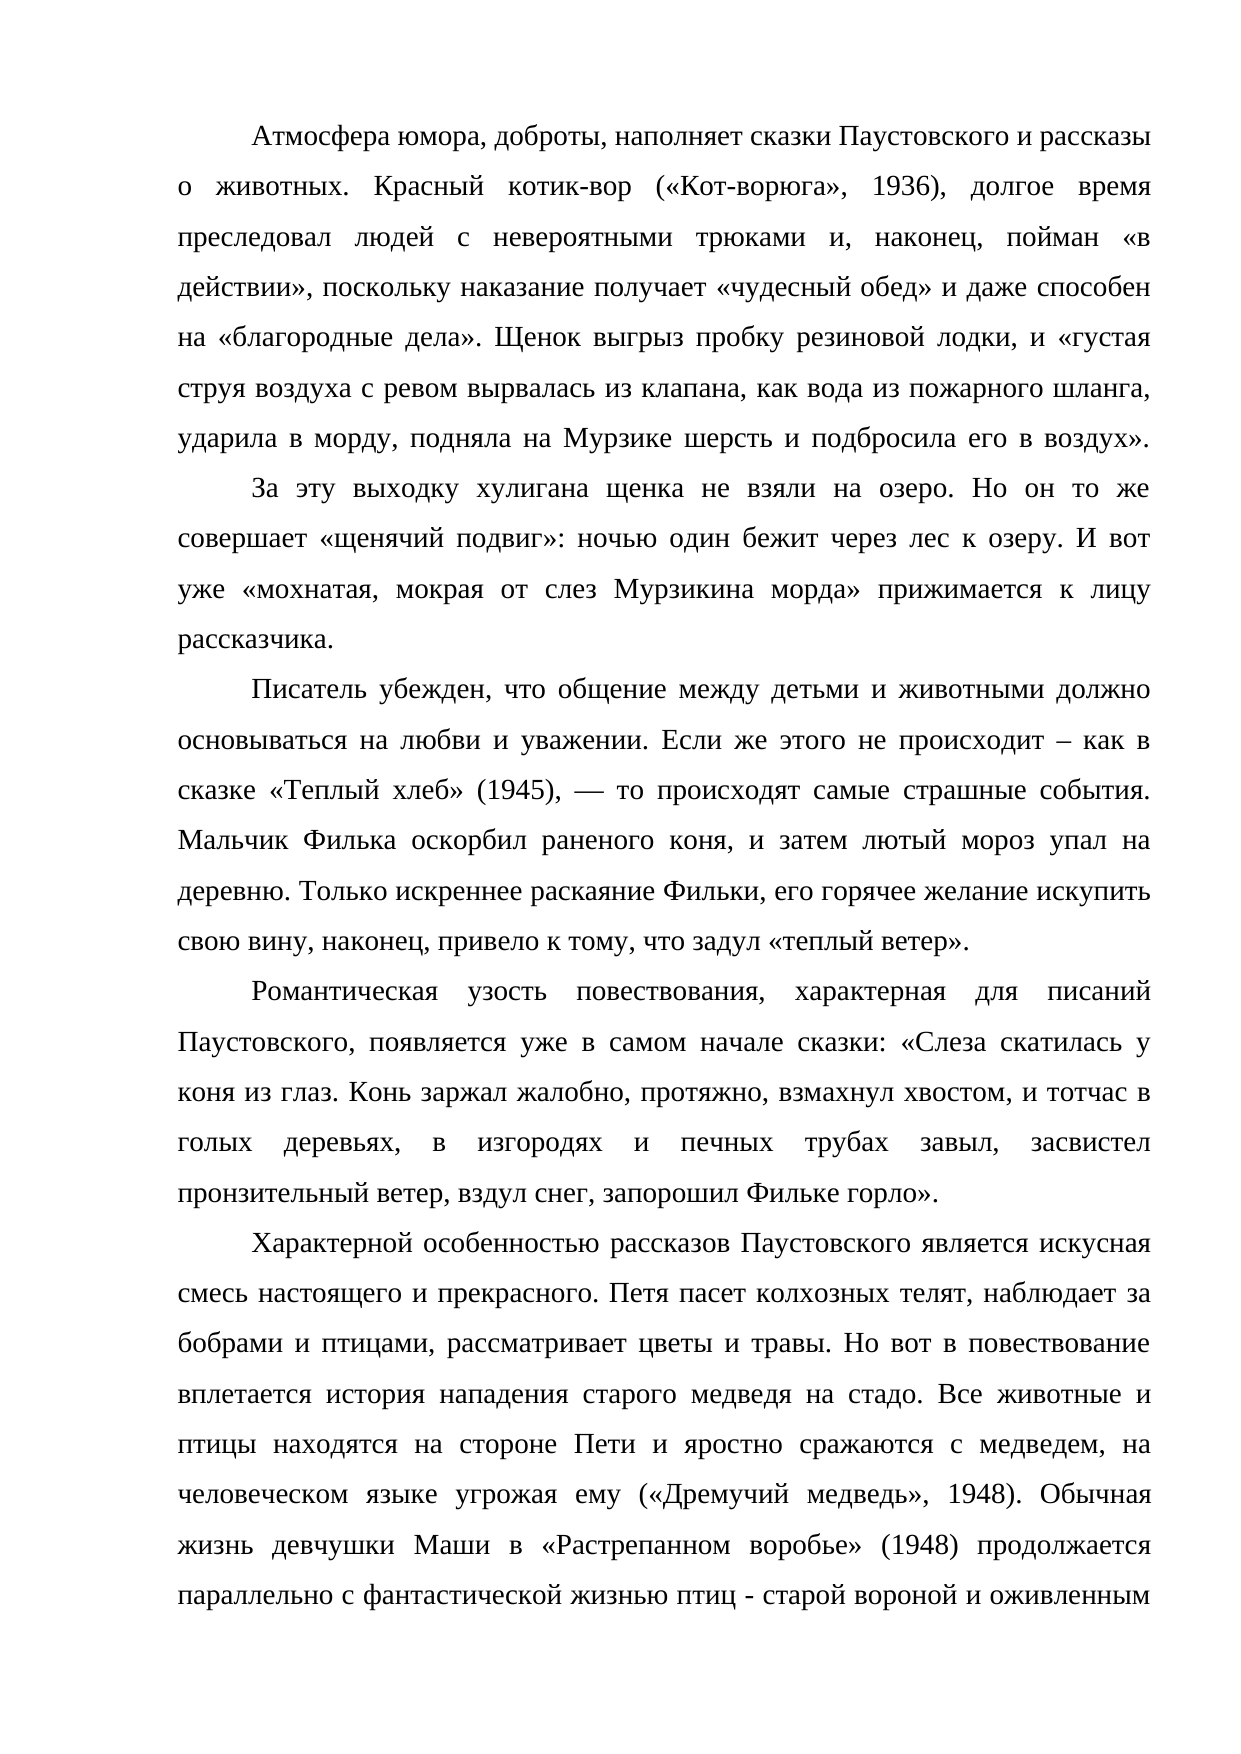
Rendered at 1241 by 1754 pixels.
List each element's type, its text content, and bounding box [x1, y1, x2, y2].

text Писатель убежден, что общение между детьми и животными должно основываться на любви и уважении. Если же этого не происходит – как в сказке «Теплый хлеб» (1945), — то происходят самые страшные события. Мальчик Филька оскорбил раненого коня, и затем лютый мороз упал на деревню. Только искреннее раскаяние Фильки, его горячее желание искупить свою вину, наконец, привело к тому, что задул «теплый ветер». [177, 672, 1152, 957]
text Романтическая узость повествования, характерная для писаний Паустовского, появляется уже в самом начале сказки: «Слеза скатилась у коня из глаз. Конь заржал жалобно, протяжно, взмахнул хвостом, и тотчас в голых деревьях, в изгородях и печных трубах завыл, засвистел пронзительный ветер, вздул снег, запорошил Фильке горло». [177, 973, 1152, 1208]
text Атмосфера юмора, доброты, наполняет сказки Паустовского и рассказы о животных. Красный котик-вор («Кот-ворюга», 1936), долгое время преследовал людей с невероятными трюками и, наконец, пойман «в действии», поскольку наказание получает «чудесный обед» и даже способен на «благородные дела». Щенок выгрыз пробку резиновой лодки, и «густая струя воздуха с ревом вырвалась из клапана, как вода из пожарного шланга, ударила в морду, подняла на Мурзике шерсть и подбросила его в воздух». За эту выходку хулигана щенка не взяли на озеро. Но он то же совершает «щенячий подвиг»: ночью один бежит через лес к озеру. И вот уже «мохнатая, мокрая от слез Мурзикина морда» прижимается к лицу рассказчика. [177, 118, 1152, 655]
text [177, 1225, 1152, 1611]
